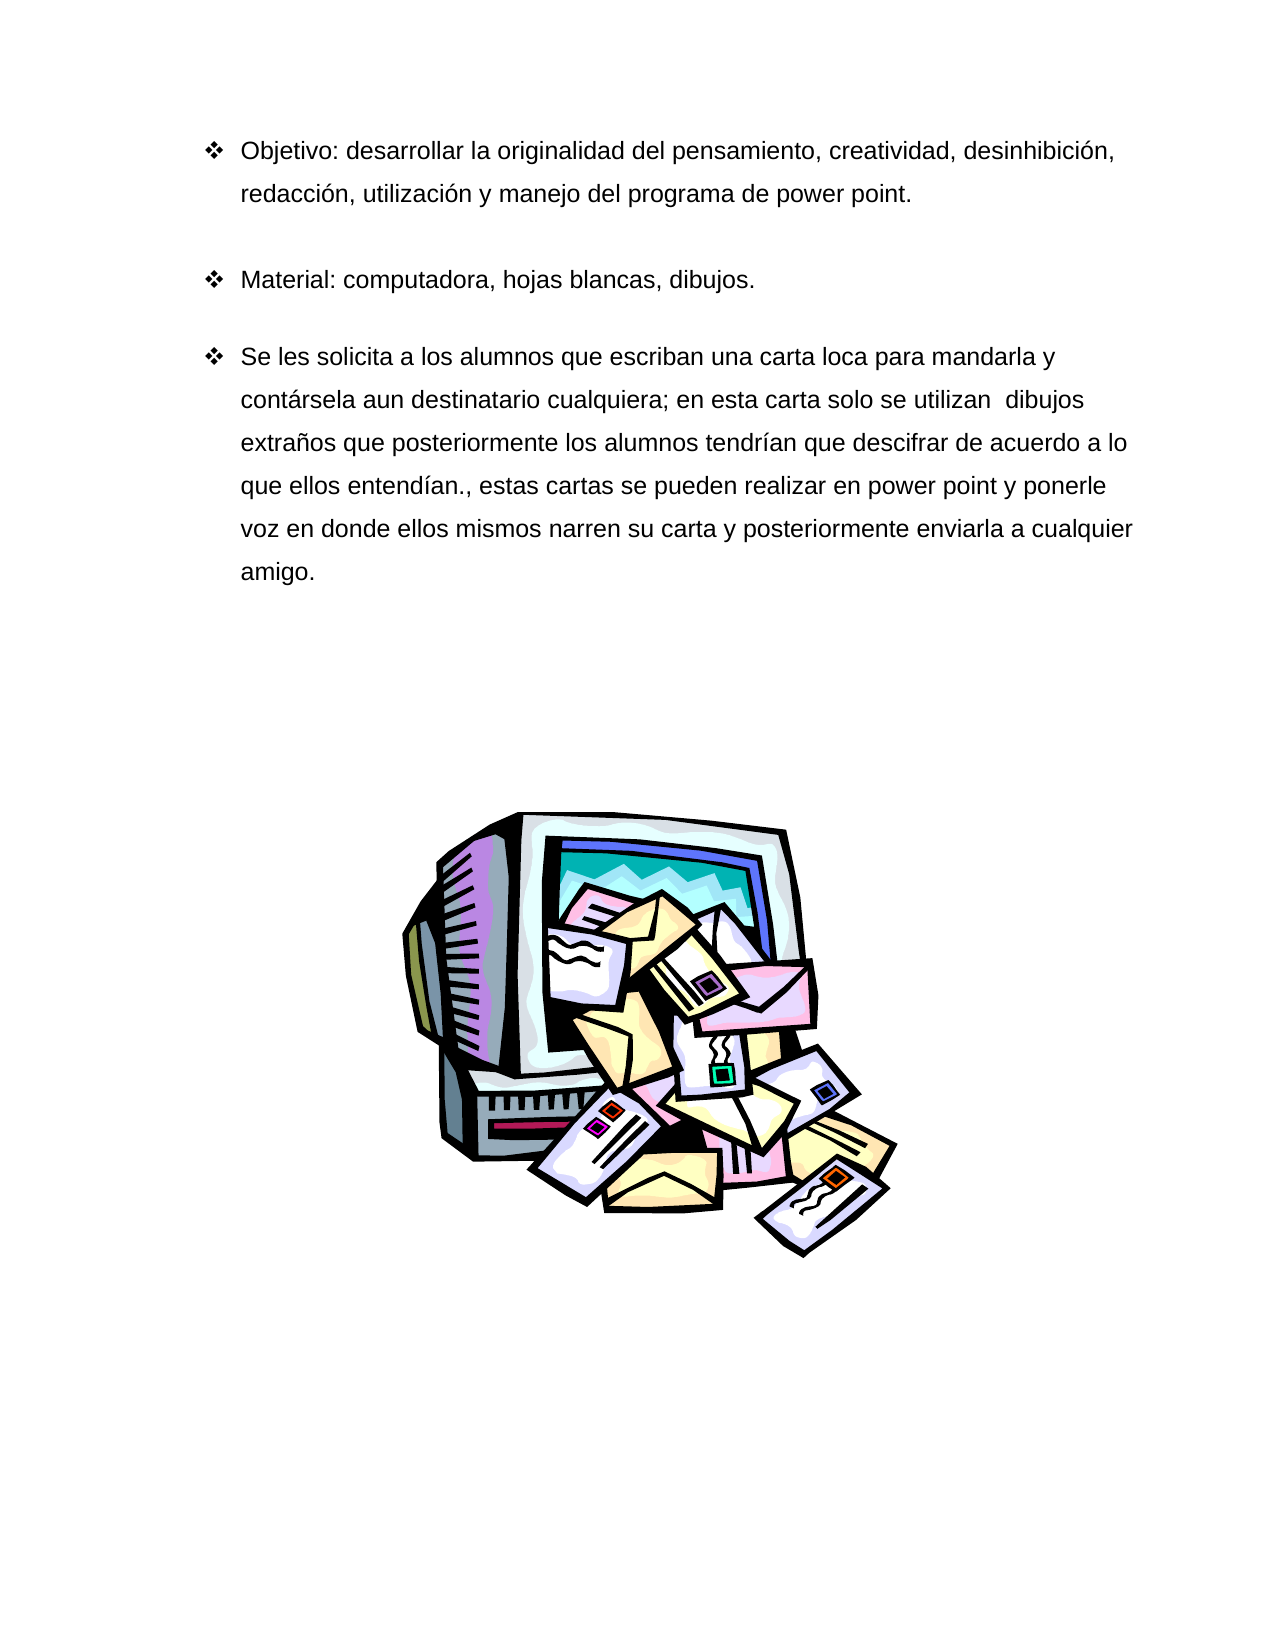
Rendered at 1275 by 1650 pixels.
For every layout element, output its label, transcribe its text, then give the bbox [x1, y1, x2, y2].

list Se les solicita a los alumnos que escriban una carta loca para mandarla y contársela aun destinatario cualquiera; en esta carta solo se utilizan dibujos extraños que posteriormente los alumnos tendrían que descifrar de acuerdo a lo que ellos entendían., estas cartas se pueden realizar en power point y ponerle voz en donde ellos mismos narren su carta y posteriormente enviarla a cualquier amigo. [203, 342, 1139, 586]
list Material: computadora, hojas blancas, dibujos. [203, 265, 1139, 294]
list Objetivo: desarrollar la originalidad del pensamiento, creatividad, desinhibición, redacción, utilización y manejo del programa de power point. [203, 136, 1139, 208]
